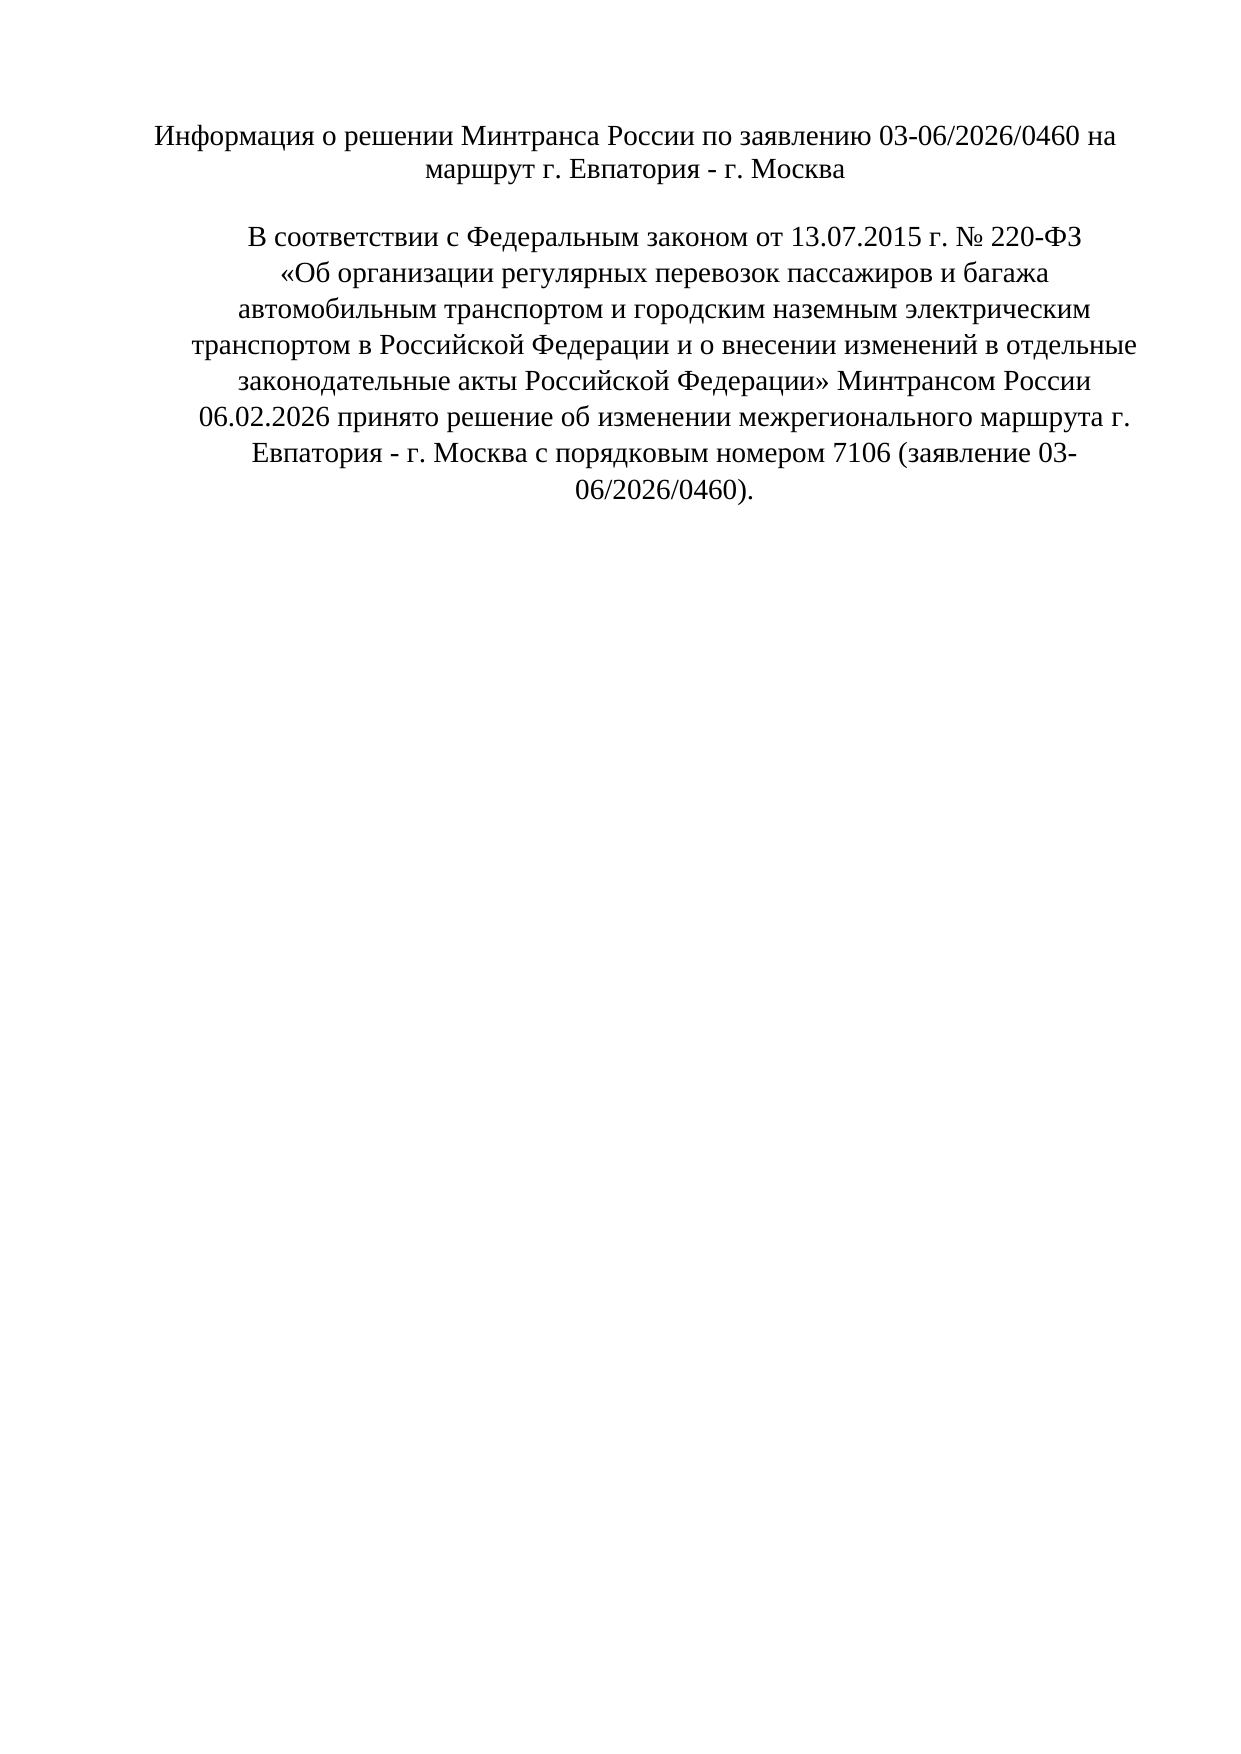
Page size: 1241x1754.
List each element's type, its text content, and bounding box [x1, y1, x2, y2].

text Информация о решении Минтранса России по заявлению 03-06/2026/0460 на маршрут г. Евпатория - г. Москва [118, 118, 1152, 185]
text В соответствии с Федеральным законом от 13.07.2015 г. № 220-ФЗ «Об организации регулярных перевозок пассажиров и багажа автомобильным транспортом и городским наземным электрическим транспортом в Российской Федерации и о внесении изменений в отдельные законодательные акты Российской Федерации» Минтрансом России 06.02.2026 принято решение об изменении межрегионального маршрута г. Евпатория - г. Москва с порядковым номером 7106 (заявление 03-06/2026/0460). [177, 219, 1152, 505]
